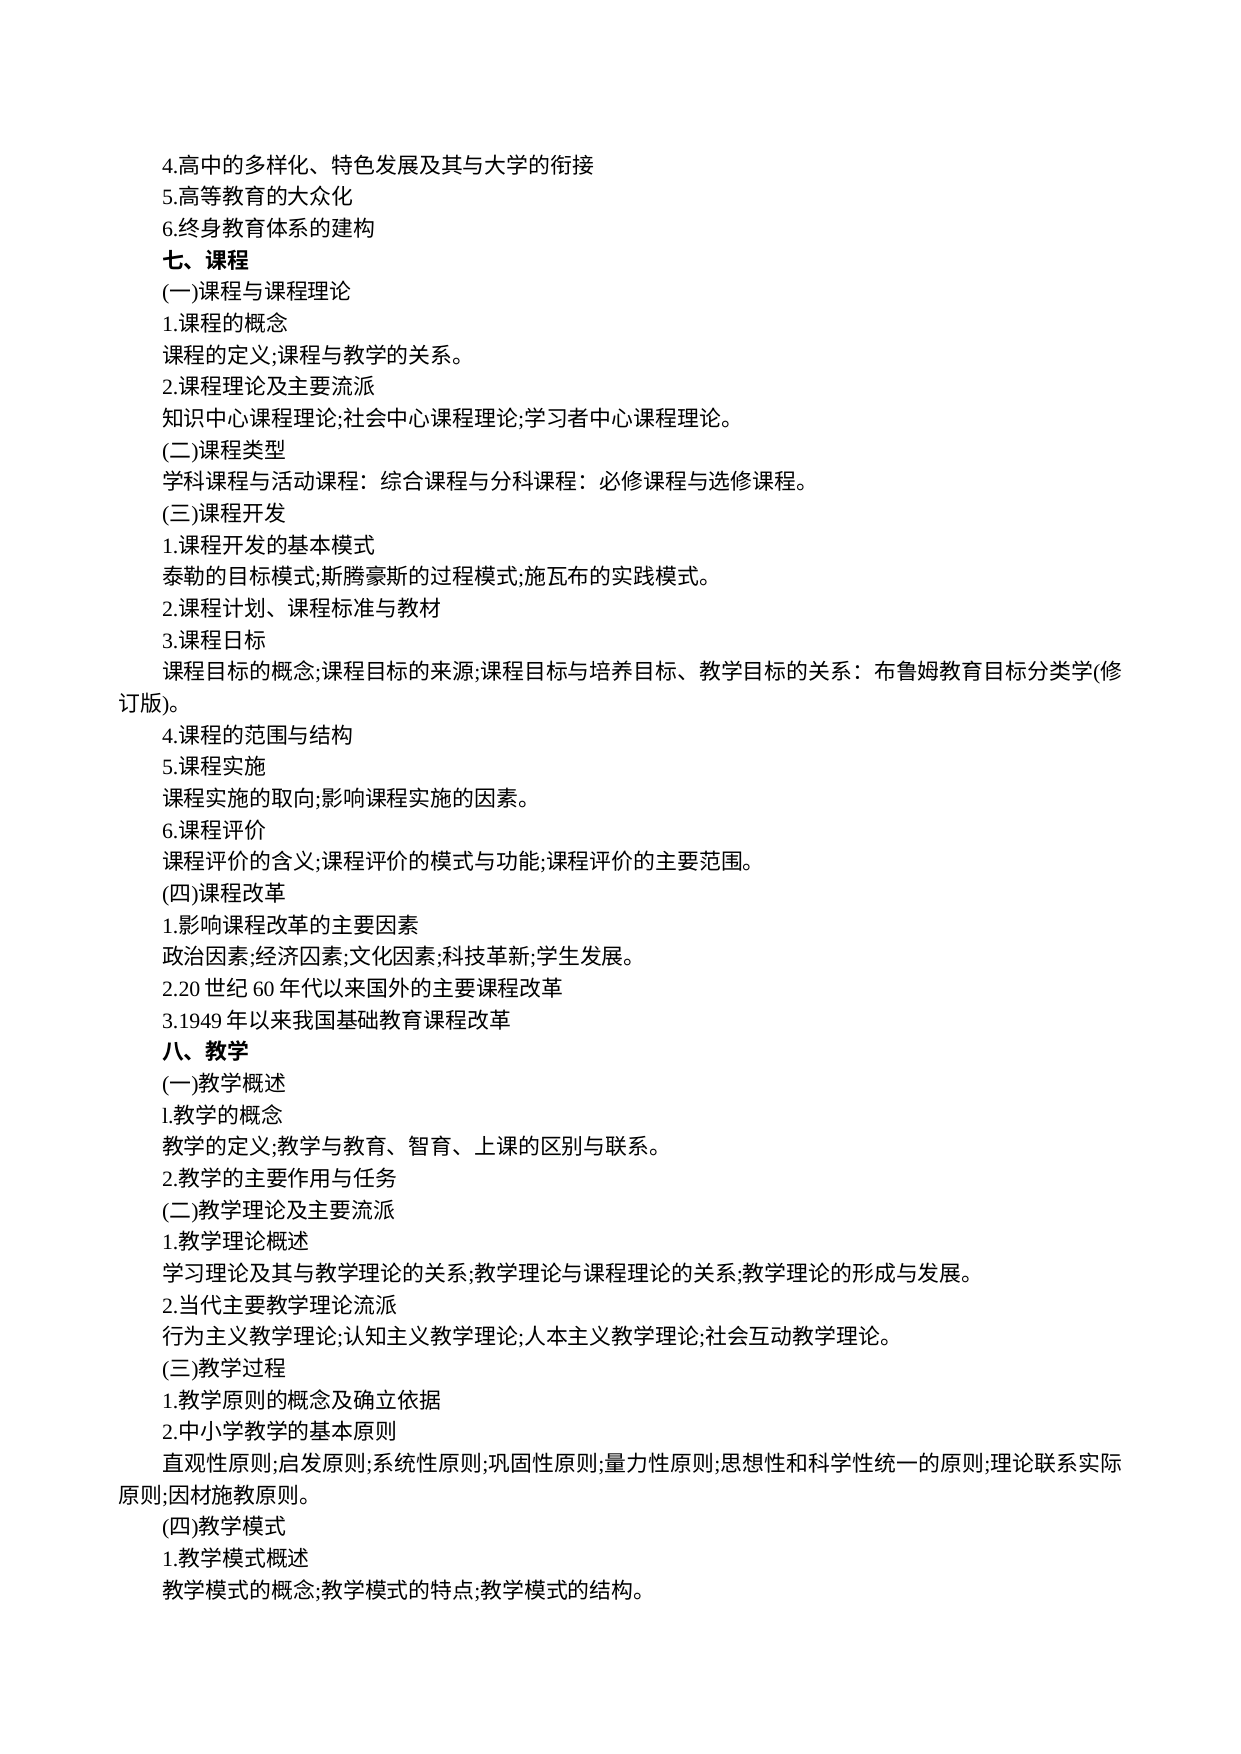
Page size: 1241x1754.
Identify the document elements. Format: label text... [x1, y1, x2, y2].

text 3.1949年以来我国基础教育课程改革 [118, 1003, 1122, 1034]
text 2.当代主要教学理论流派 [118, 1288, 1122, 1319]
text l.教学的概念 [118, 1098, 1122, 1129]
text 5.课程实施 [118, 749, 1122, 781]
text 七、课程 [118, 243, 1122, 274]
text (四)教学模式 [118, 1509, 1122, 1541]
text 学习理论及其与教学理论的关系;教学理论与课程理论的关系;教学理论的形成与发展。 [118, 1256, 1122, 1288]
text 2.教学的主要作用与任务 [118, 1161, 1122, 1193]
text 课程目标的概念;课程目标的来源;课程目标与培养目标、教学目标的关系：布鲁姆教育目标分类学(修订版)。 [118, 654, 1122, 718]
text (三)教学过程 [118, 1351, 1122, 1383]
text 泰勒的目标模式;斯腾豪斯的过程模式;施瓦布的实践模式。 [118, 559, 1122, 591]
text 课程实施的取向;影响课程实施的因素。 [118, 781, 1122, 813]
text 1.影响课程改革的主要因素 [118, 908, 1122, 939]
text 2.20世纪60年代以来国外的主要课程改革 [118, 971, 1122, 1003]
text 教学模式的概念;教学模式的特点;教学模式的结构。 [118, 1573, 1122, 1604]
text 2.课程理论及主要流派 [118, 369, 1122, 401]
text 知识中心课程理论;社会中心课程理论;学习者中心课程理论。 [118, 401, 1122, 433]
text 5.高等教育的大众化 [118, 179, 1122, 211]
text (一)课程与课程理论 [118, 274, 1122, 306]
text 课程评价的含义;课程评价的模式与功能;课程评价的主要范围。 [118, 844, 1122, 876]
text 6.终身教育体系的建构 [118, 211, 1122, 243]
text 1.教学理论概述 [118, 1224, 1122, 1256]
text (四)课程改革 [118, 876, 1122, 908]
text 八、教学 [118, 1034, 1122, 1066]
text 直观性原则;启发原则;系统性原则;巩固性原则;量力性原则;思想性和科学性统一的原则;理论联系实际原则;因材施教原则。 [118, 1446, 1122, 1509]
text 课程的定义;课程与教学的关系。 [118, 338, 1122, 369]
text (一)教学概述 [118, 1066, 1122, 1098]
text 1.课程的概念 [118, 306, 1122, 338]
text 行为主义教学理论;认知主义教学理论;人本主义教学理论;社会互动教学理论。 [118, 1319, 1122, 1351]
text 1.课程开发的基本模式 [118, 528, 1122, 559]
text (二)课程类型 [118, 433, 1122, 464]
text 4.高中的多样化、特色发展及其与大学的衔接 [118, 148, 1122, 179]
text (二)教学理论及主要流派 [118, 1193, 1122, 1224]
text (三)课程开发 [118, 496, 1122, 528]
text 3.课程日标 [118, 623, 1122, 654]
text 1.教学模式概述 [118, 1541, 1122, 1573]
text 2.中小学教学的基本原则 [118, 1414, 1122, 1446]
text 6.课程评价 [118, 813, 1122, 844]
text 政治因素;经济囚素;文化因素;科技革新;学生发展。 [118, 939, 1122, 971]
text 4.课程的范围与结构 [118, 718, 1122, 749]
text 1.教学原则的概念及确立依据 [118, 1383, 1122, 1414]
text 学科课程与活动课程：综合课程与分科课程：必修课程与选修课程。 [118, 464, 1122, 496]
text 2.课程计划、课程标准与教材 [118, 591, 1122, 623]
text 教学的定义;教学与教育、智育、上课的区别与联系。 [118, 1129, 1122, 1161]
